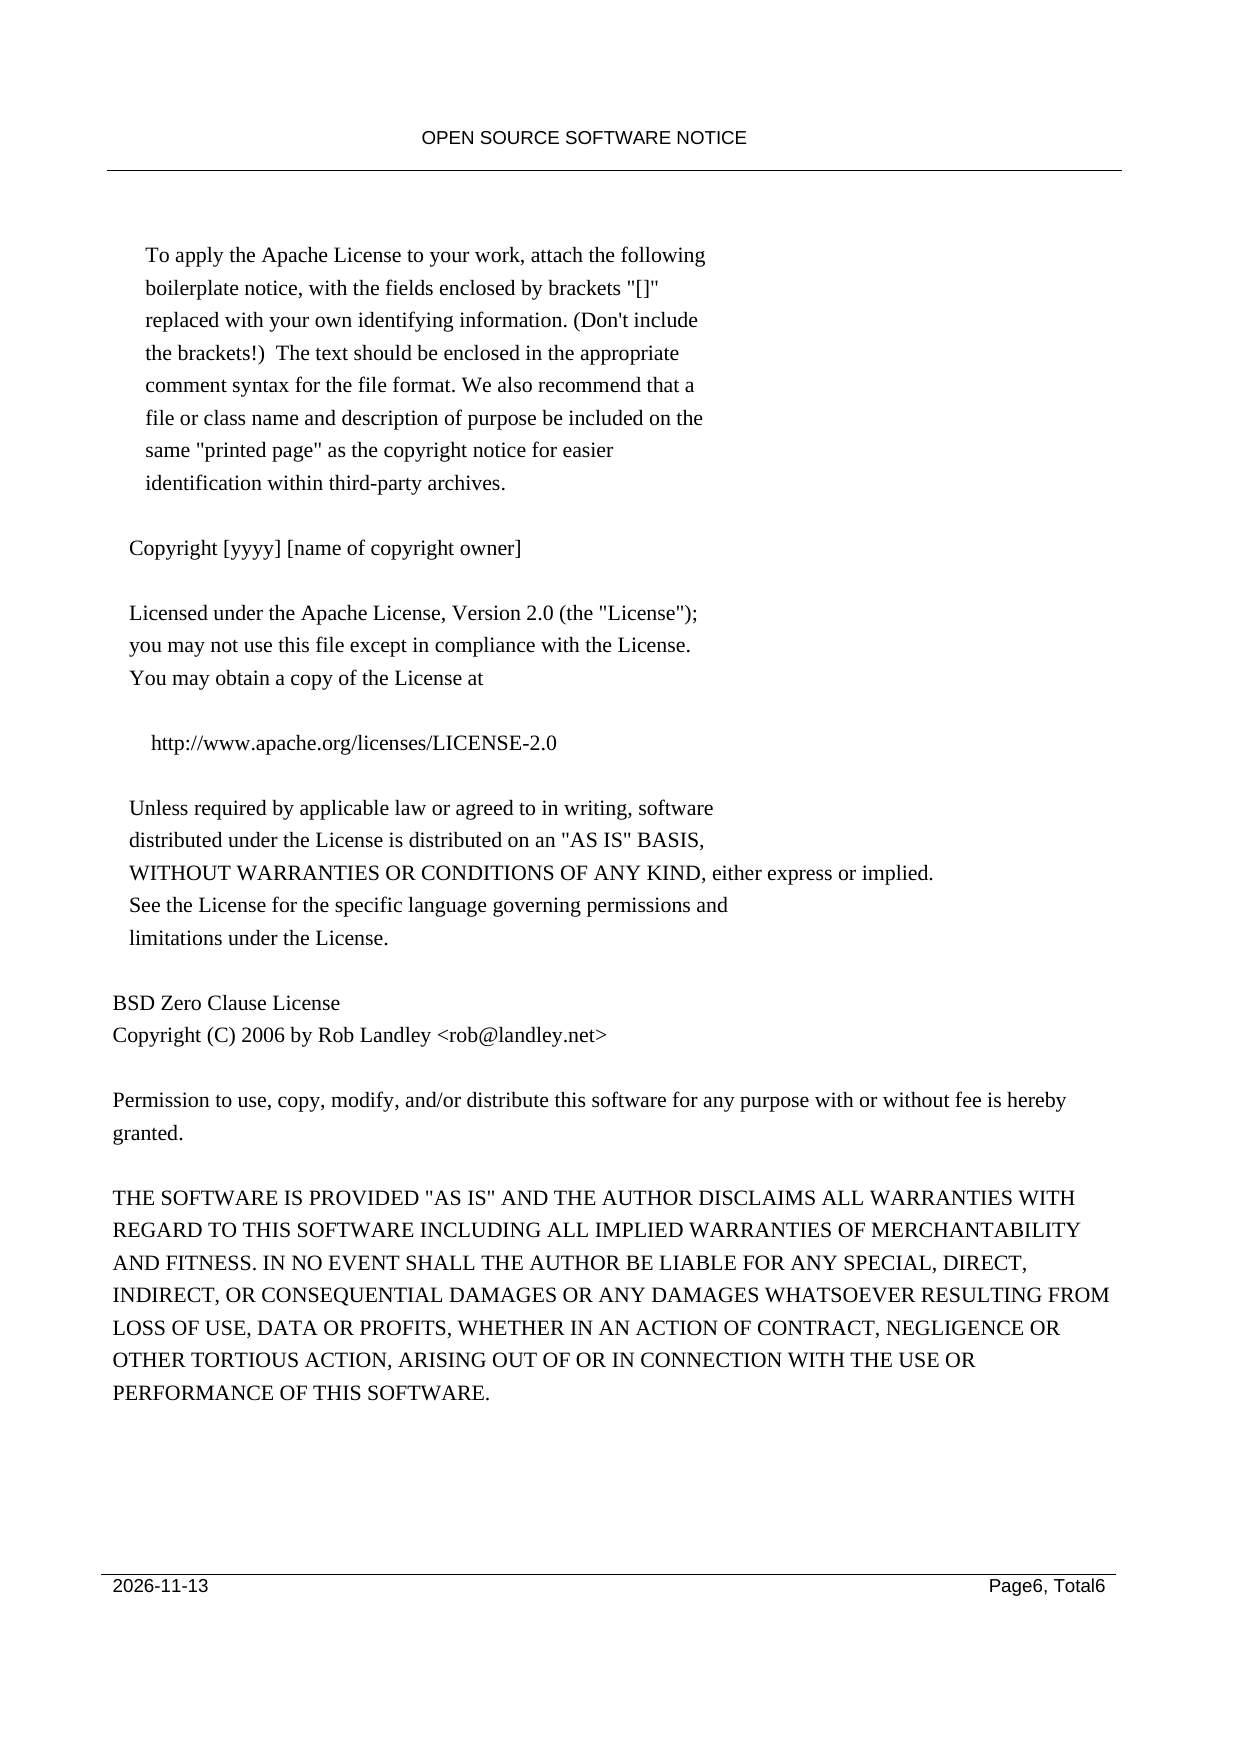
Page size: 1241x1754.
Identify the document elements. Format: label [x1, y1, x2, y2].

text [112, 206, 1128, 1441]
